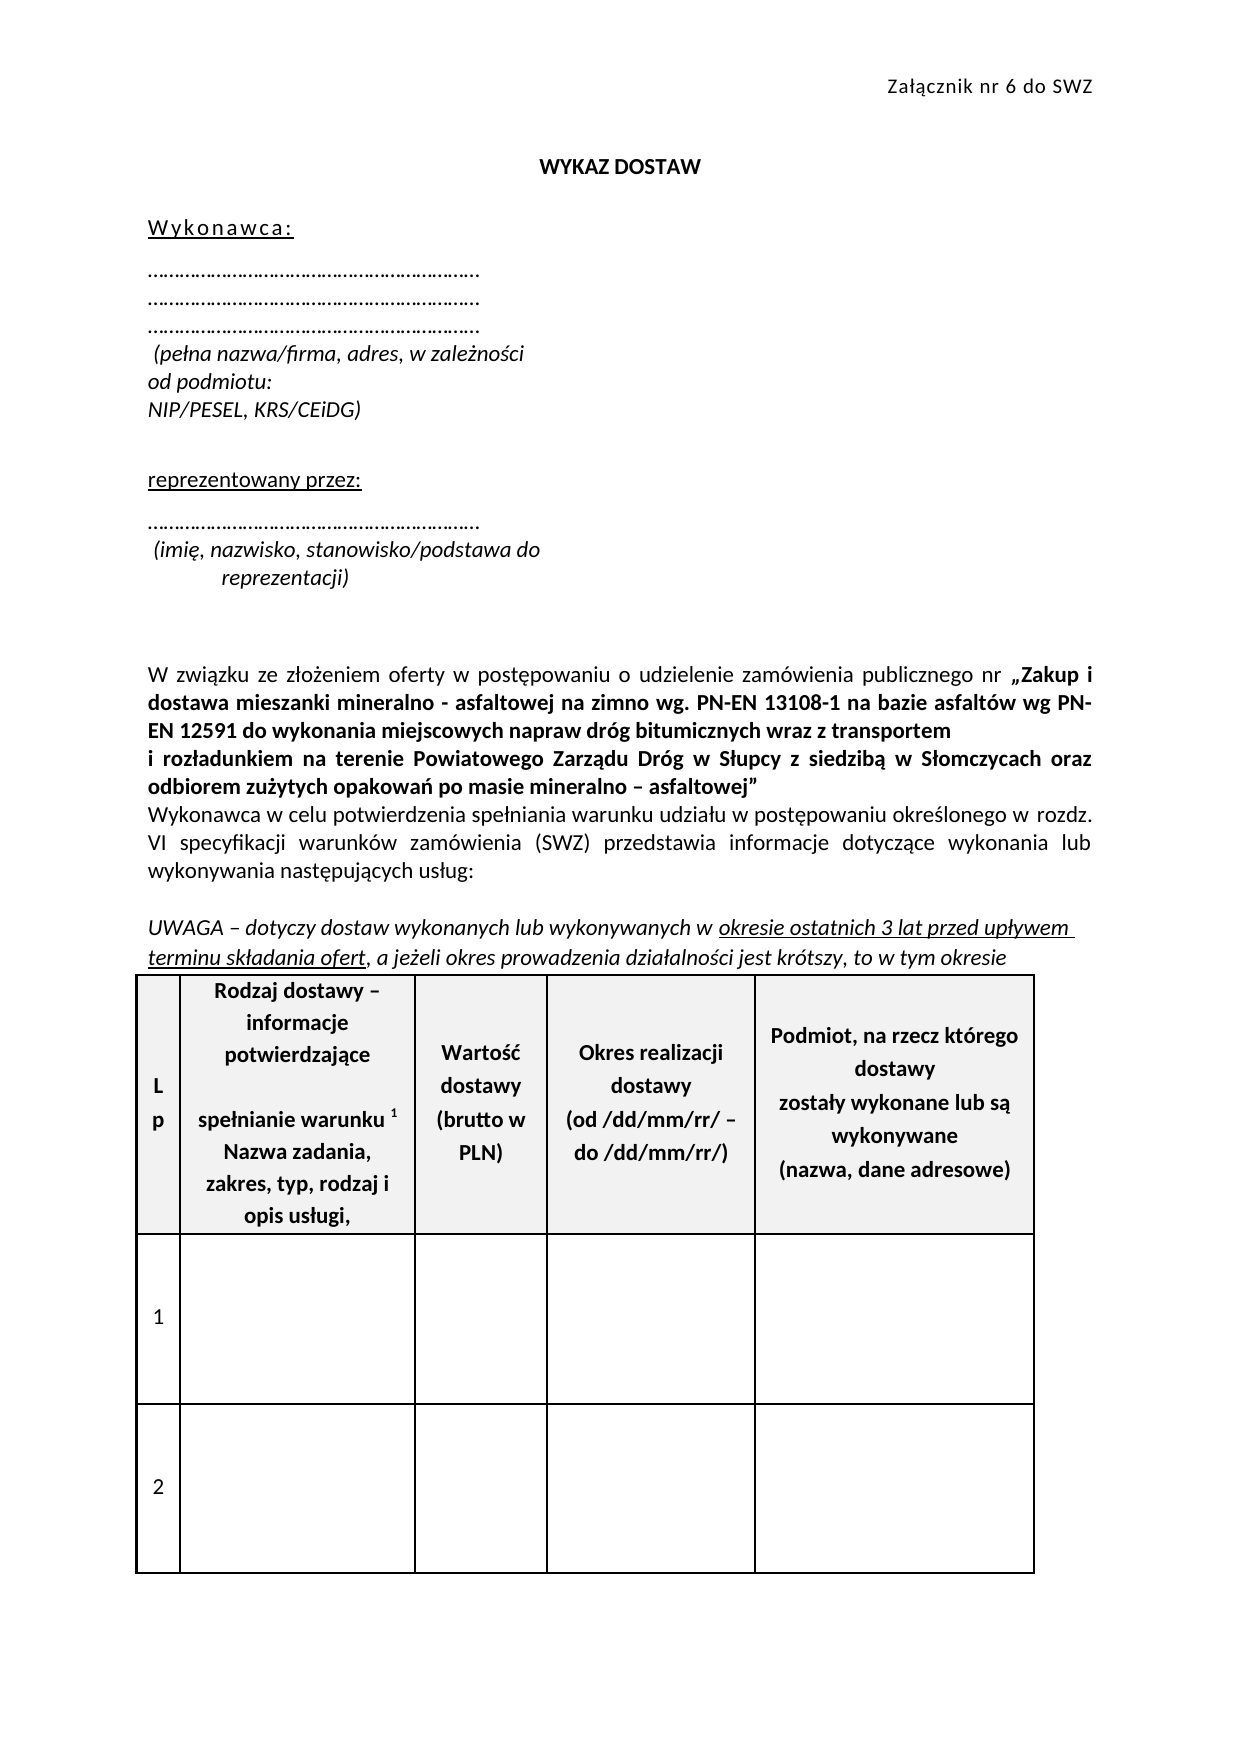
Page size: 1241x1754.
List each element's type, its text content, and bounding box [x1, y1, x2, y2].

table_header Rodzaj dostawy – informacje potwierdzające spełnianie warunku 1 Nazwa zadania, zakres, typ, rodzaj i opis usługi, [181, 976, 414, 1233]
table_cell 2 [138, 1405, 179, 1572]
text ……………………………………………………… [148, 283, 532, 311]
table_cell [181, 1235, 414, 1402]
text (pełna nazwa/firma, adres, w zależności od podmiotu: [148, 339, 532, 395]
table_header Wartość dostawy (brutto w PLN) [416, 976, 546, 1233]
text ……………………………………………………… [148, 311, 532, 339]
table_cell [756, 1235, 1033, 1402]
text (imię, nazwisko, stanowisko/podstawa do reprezentacji) [148, 535, 546, 591]
text Wykonawca: [148, 213, 1093, 241]
text UWAGA – dotyczy dostaw wykonanych lub wykonywanych w okresie ostatnich 3 lat przed upływem terminu składania ofert, a jeżeli okres prowadzenia działalności jest krótszy, to w tym okresie [148, 913, 1093, 971]
table_header Lp [138, 976, 179, 1233]
table_cell [548, 1235, 754, 1402]
text ……………………………………………………… [148, 507, 532, 535]
text NIP/PESEL, KRS/CEiDG) [148, 395, 532, 423]
table_cell [416, 1405, 546, 1572]
subtitle WYKAZ DOSTAW [148, 152, 1093, 180]
table_header Podmiot, na rzecz którego dostawy zostały wykonane lub są wykonywane (nazwa, dane adresowe) [756, 976, 1033, 1233]
text W związku ze złożeniem oferty w postępowaniu o udzielenie zamówienia publicznego nr „Zakup i dostawa mieszanki mineralno - asfaltowej na zimno wg. PN-EN 13108-1 na bazie asfaltów wg PN-EN 12591 do wykonania miejscowych napraw dróg bitumicznych wraz z transportem [148, 660, 1093, 744]
table_cell 1 [138, 1235, 179, 1402]
table_cell [756, 1405, 1033, 1572]
table_cell [416, 1235, 546, 1402]
table_cell [181, 1405, 414, 1572]
text i rozładunkiem na terenie Powiatowego Zarządu Dróg w Słupcy z siedzibą w Słomczycach oraz odbiorem zużytych opakowań po masie mineralno – asfaltowej” [148, 744, 1093, 801]
text ……………………………………………………… [148, 255, 532, 283]
text Wykonawca w celu potwierdzenia spełniania warunku udziału w postępowaniu określonego w rozdz. VI specyfikacji warunków zamówienia (SWZ) przedstawia informacje dotyczące wykonania lub wykonywania następujących usług: [148, 801, 1093, 884]
table_header Okres realizacji dostawy (od /dd/mm/rr/ – do /dd/mm/rr/) [548, 976, 754, 1233]
table_cell [548, 1405, 754, 1572]
text reprezentowany przez: [148, 465, 1093, 493]
